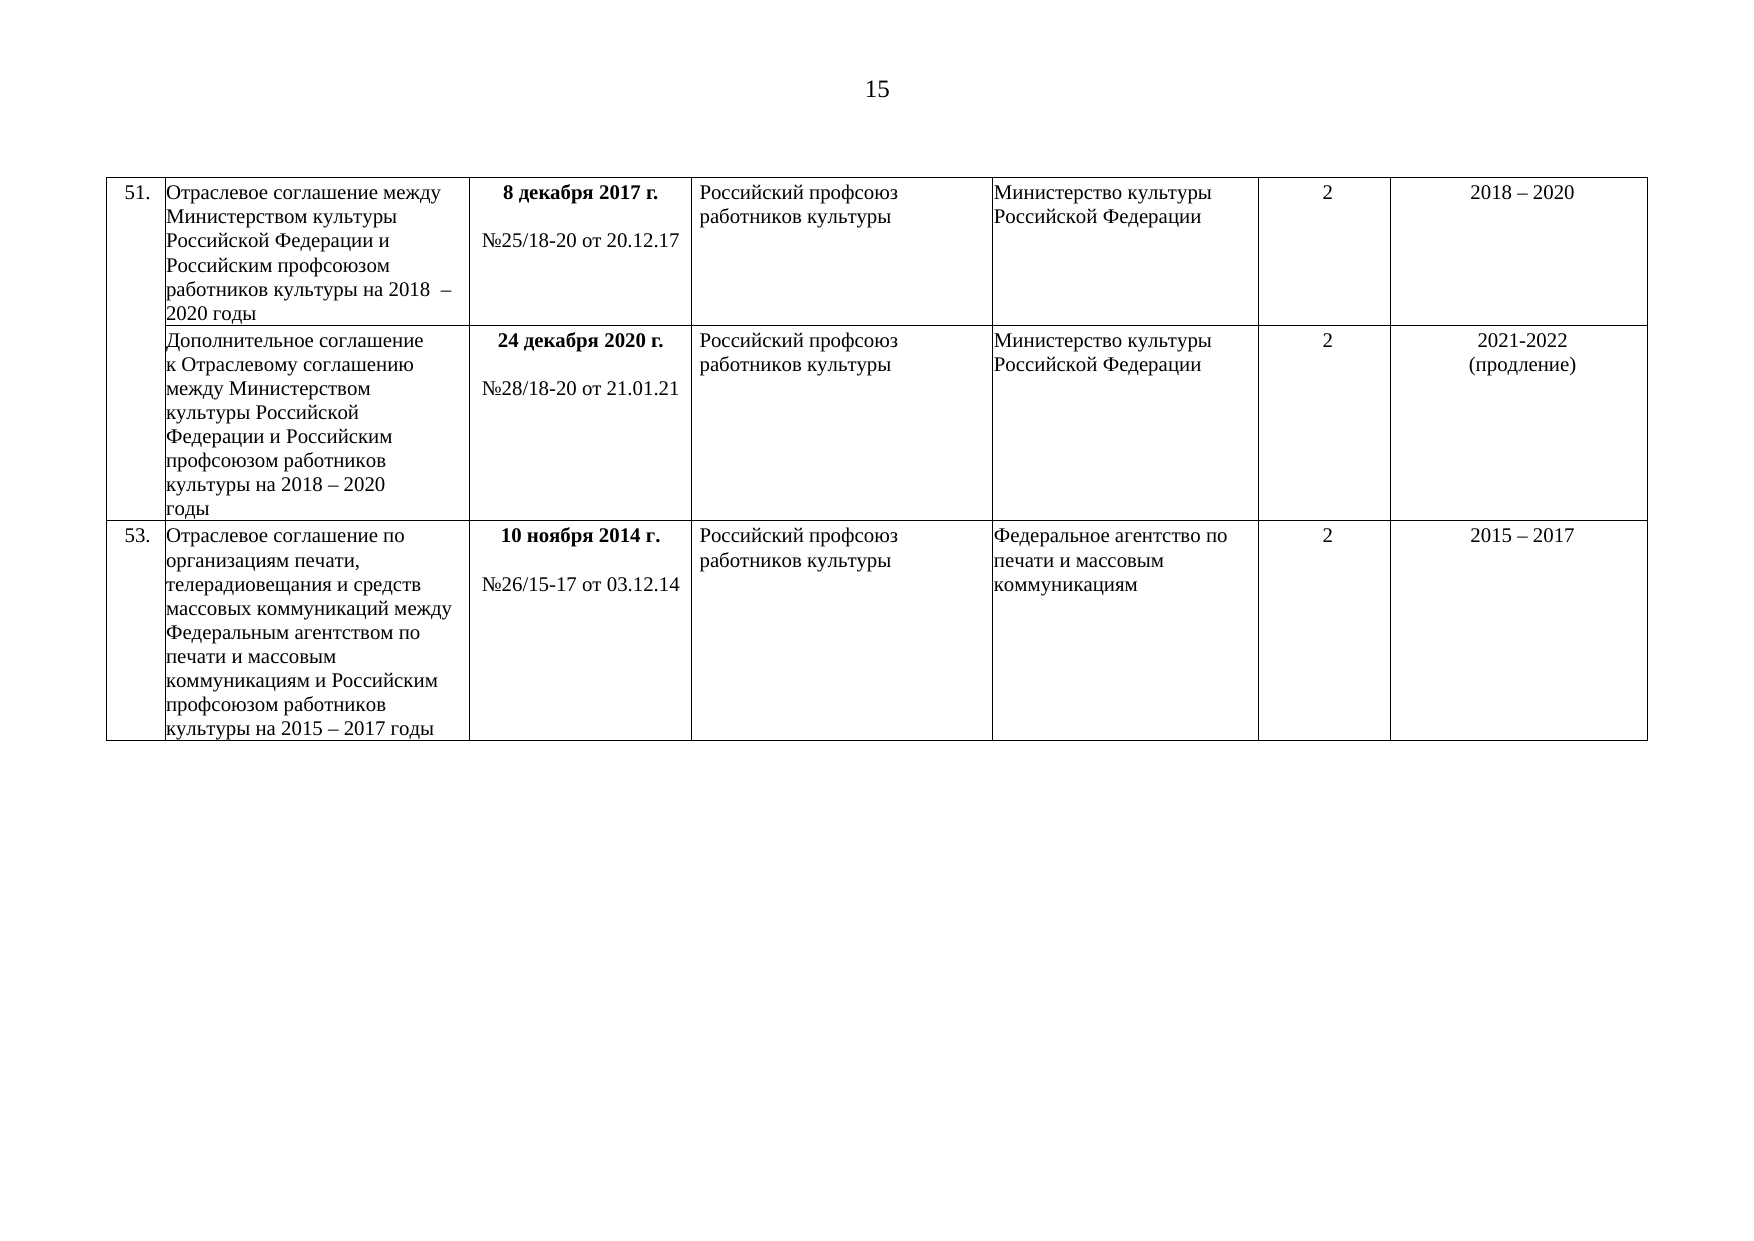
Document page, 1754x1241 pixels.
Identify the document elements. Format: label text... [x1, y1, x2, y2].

table_cell 24 декабря 2020 г. №28/18-20 от 21.01.21 [470, 326, 691, 520]
table_cell Отраслевое соглашение по организациям печати, телерадиовещания и средств массовых коммуникаций между Федеральным агентством по печати и массовым коммуникациям и Российским профсоюзом работников культуры на 2015 – 2017 годы [166, 521, 469, 740]
table_cell 2 [1259, 178, 1390, 325]
table_cell 2021-2022 (продление) [1391, 326, 1647, 520]
table_cell 2 [1259, 326, 1390, 520]
table_cell Российский профсоюз работников культуры [692, 326, 992, 520]
table_cell Отраслевое соглашение между Министерством культуры Российской Федерации и Российским профсоюзом работников культуры на 2018 – 2020 годы [166, 178, 469, 325]
table_cell 2 [1259, 521, 1390, 740]
table_cell Дополнительное соглашение к Отраслевому соглашению между Министерством культуры Российской Федерации и Российским профсоюзом работников культуры на 2018 – 2020 годы [166, 326, 469, 520]
table_cell 2018 – 2020 [1391, 178, 1647, 325]
table_cell Министерство культуры Российской Федерации [993, 326, 1258, 520]
table_cell Министерство культуры Российской Федерации [993, 178, 1258, 325]
table_cell 2015 – 2017 [1391, 521, 1647, 740]
table_cell Российский профсоюз работников культуры [692, 178, 992, 325]
table_cell Федеральное агентство по печати и массовым коммуникациям [993, 521, 1258, 740]
table_cell 8 декабря 2017 г. №25/18-20 от 20.12.17 [470, 178, 691, 325]
table_cell [107, 178, 165, 520]
table_cell [107, 521, 165, 740]
table_cell Российский профсоюз работников [692, 521, 992, 740]
table_cell 10 ноября 2014 г. №26/15-17 от 03.12.14 [470, 521, 691, 740]
